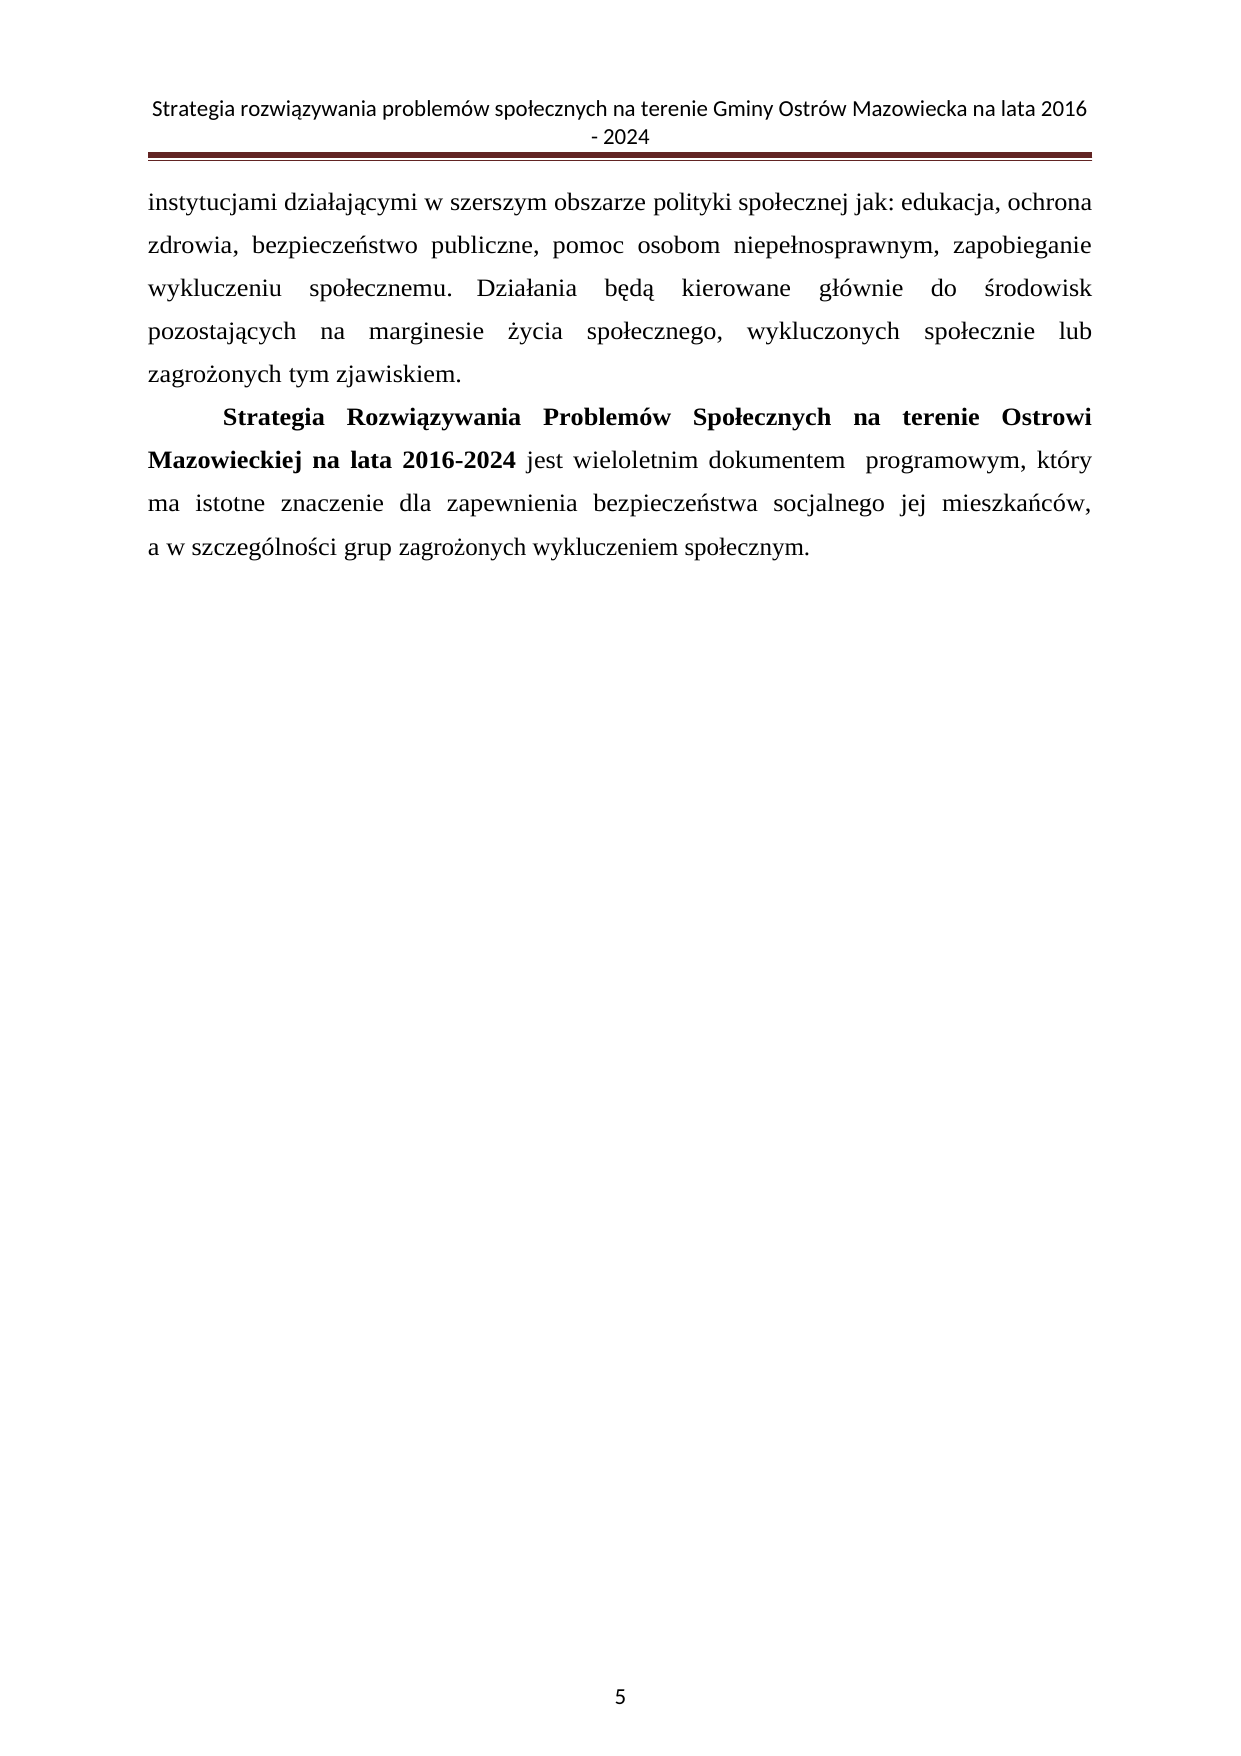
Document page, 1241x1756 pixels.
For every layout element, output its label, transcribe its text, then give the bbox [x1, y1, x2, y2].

text instytucjami działającymi w szerszym obszarze polityki społecznej jak: edukacja, ochrona zdrowia, bezpieczeństwo publiczne, pomoc osobom niepełnosprawnym, zapobieganie wykluczeniu społecznemu. Działania będą kierowane głównie do środowisk pozostających na marginesie życia społecznego, wykluczonych społecznie lub zagrożonych tym zjawiskiem. [148, 187, 1092, 388]
text Strategia Rozwiązywania Problemów Społecznych na terenie Ostrowi Mazowieckiej na lata 2016-2024 jest wieloletnim dokumentem programowym, który ma istotne znaczenie dla zapewnienia bezpieczeństwa socjalnego jej mieszkańców, a w szczególności grup zagrożonych wykluczeniem społecznym. [148, 402, 1092, 560]
